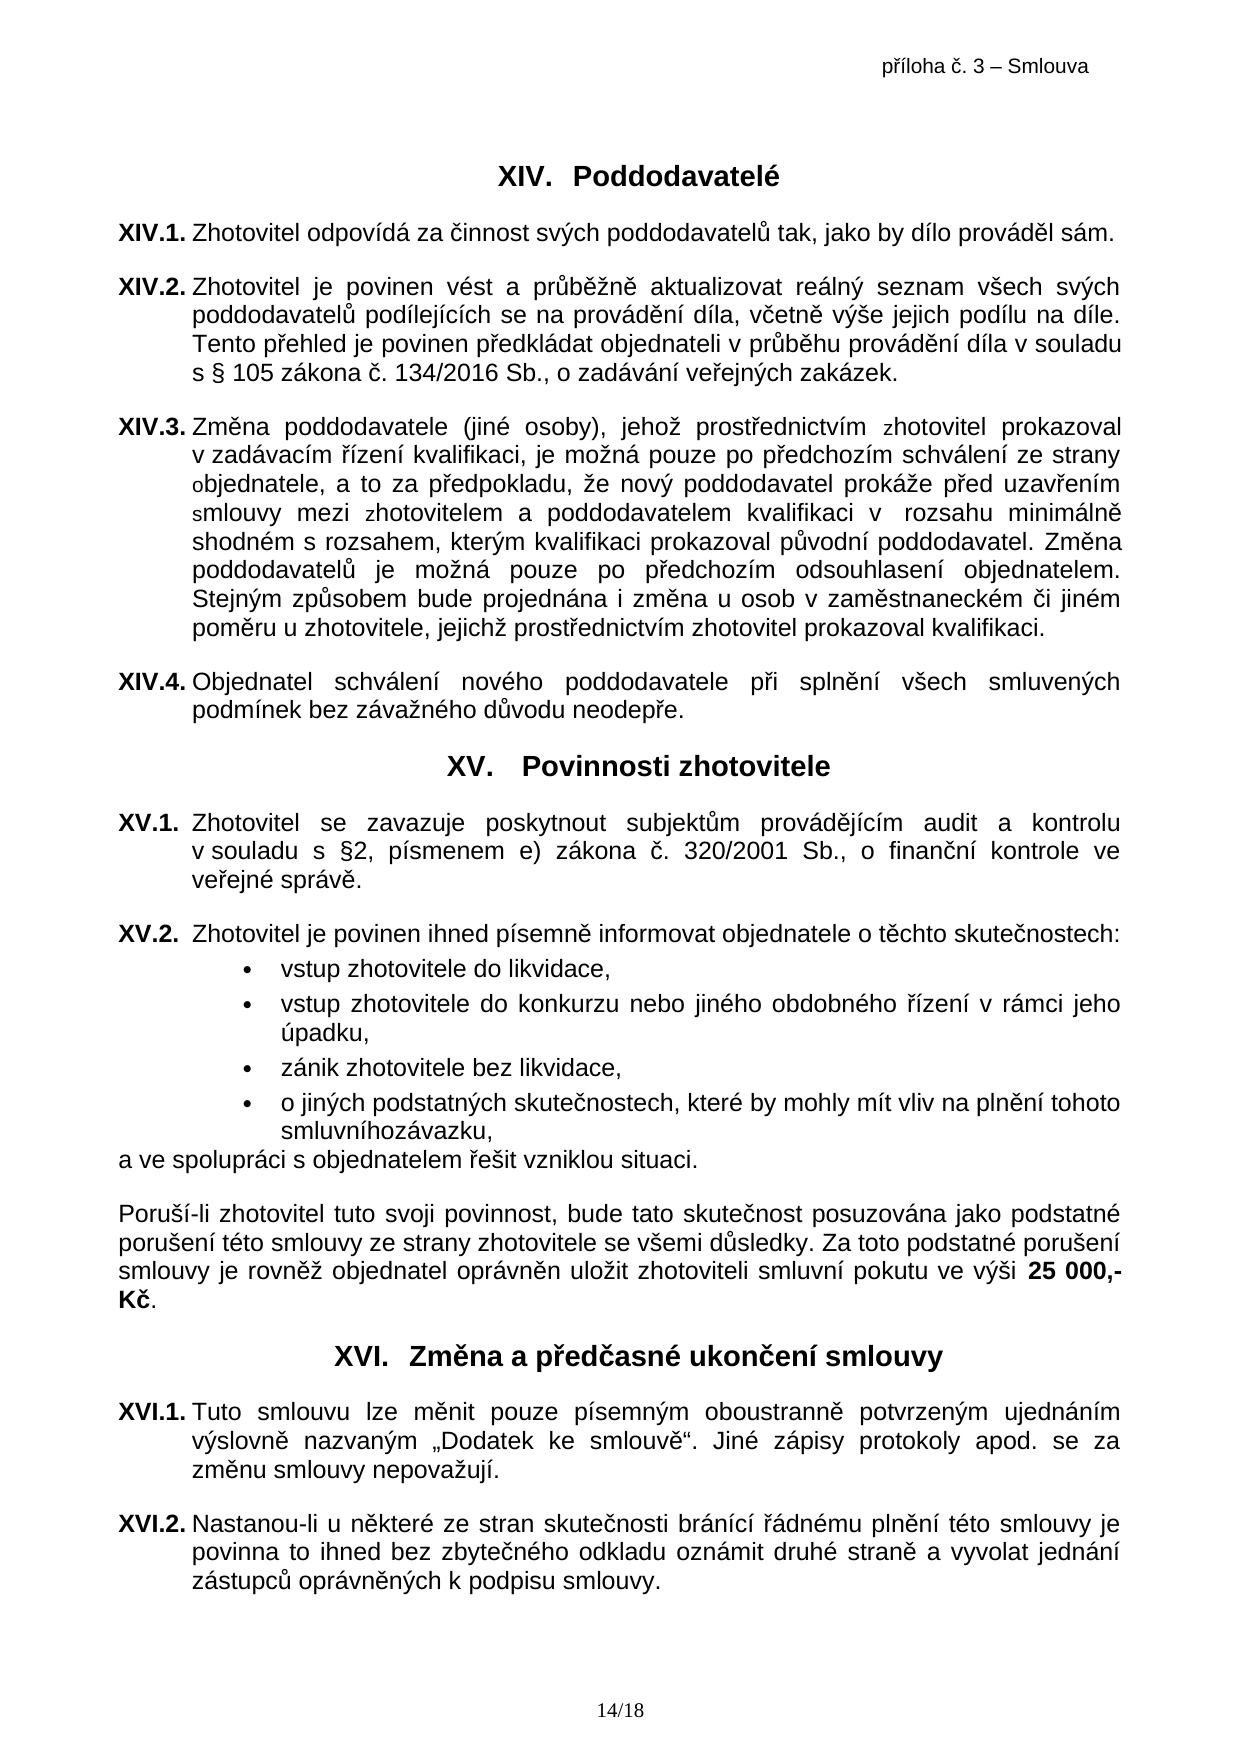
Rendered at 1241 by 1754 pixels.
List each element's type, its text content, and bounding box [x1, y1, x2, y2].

list vstup zhotovitele do likvidace, [243, 954, 1122, 982]
subtitle Poddodavatelé [156, 159, 1122, 193]
list o jiných podstatných skutečnostech, které by mohly mít vliv na plnění tohoto smluvníhozávazku, [243, 1087, 1122, 1145]
text Poruší-li zhotovitel tuto svoji povinnost, bude tato skutečnost posuzována jako podstatné porušení této smlouvy ze strany zhotovitele se všemi důsledky. Za toto podstatné porušení smlouvy je rovněž objednatel oprávněn uložit zhotoviteli smluvní pokutu ve výši 25 000,- Kč. [118, 1199, 1122, 1314]
list zánik zhotovitele bez likvidace, [243, 1052, 1122, 1081]
text XVI.2. Nastanou-li u některé ze stran skutečnosti bránící řádnému plnění této smlouvy je povinna to ihned bez zbytečného odkladu oznámit druhé straně a vyvolat jednání zástupců oprávněných k podpisu smlouvy. [118, 1508, 1122, 1595]
list vstup zhotovitele do konkurzu nebo jiného obdobného řízení v rámci jeho úpadku, [243, 989, 1122, 1046]
subtitle Změna a předčasné ukončení smlouvy [156, 1339, 1122, 1372]
subtitle XV.1. Zhotovitel se zavazuje poskytnout subjektům provádějícím audit a kontrolu v souladu s §2, písmenem e) zákona č. 320/2001 Sb., o finanční kontrole ve veřejné správě. [118, 807, 1122, 894]
text XV.2. Zhotovitel je povinen ihned písemně informovat objednatele o těchto skutečnostech: [118, 919, 1122, 947]
text XIV.4. Objednatel schválení nového poddodavatele při splnění všech smluvených podmínek bez závažného důvodu neodepře. [118, 666, 1122, 724]
text XIV.2. Zhotovitel je povinen vést a průběžně aktualizovat reálný seznam všech svých poddodavatelů podílejících se na provádění díla, včetně výše jejich podílu na díle. Tento přehled je povinen předkládat objednateli v průběhu provádění díla v souladu s § 105 zákona č. 134/2016 Sb., o zadávání veřejných zakázek. [118, 271, 1122, 386]
text XVI.1. Tuto smlouvu lze měnit pouze písemným oboustranně potvrzeným ujednáním výslovně nazvaným „Dodatek ke smlouvě“. Jiné zápisy protokoly apod. se za změnu smlouvy nepovažují. [118, 1397, 1122, 1483]
text XIV.1. Zhotovitel odpovídá za činnost svých poddodavatelů tak, jako by dílo prováděl sám. [118, 218, 1122, 246]
text a ve spolupráci s objednatelem řešit vzniklou situaci. [118, 1145, 1122, 1174]
text XIV.3. Změna poddodavatele (jiné osoby), jehož prostřednictvím zhotovitel prokazoval v zadávacím řízení kvalifikaci, je možná pouze po předchozím schválení ze strany objednatele, a to za předpokladu, že nový poddodavatel prokáže před uzavřením smlouvy mezi zhotovitelem a poddodavatelem kvalifikaci v rozsahu minimálně shodném s rozsahem, kterým kvalifikaci prokazoval původní poddodavatel. Změna poddodavatelů je možná pouze po předchozím odsouhlasení objednatelem. Stejným způsobem bude projednána i změna u osob v zaměstnaneckém či jiném poměru u zhotovitele, jejichž prostřednictvím zhotovitel prokazoval kvalifikaci. [118, 411, 1122, 641]
subtitle Povinnosti zhotovitele [156, 749, 1122, 782]
